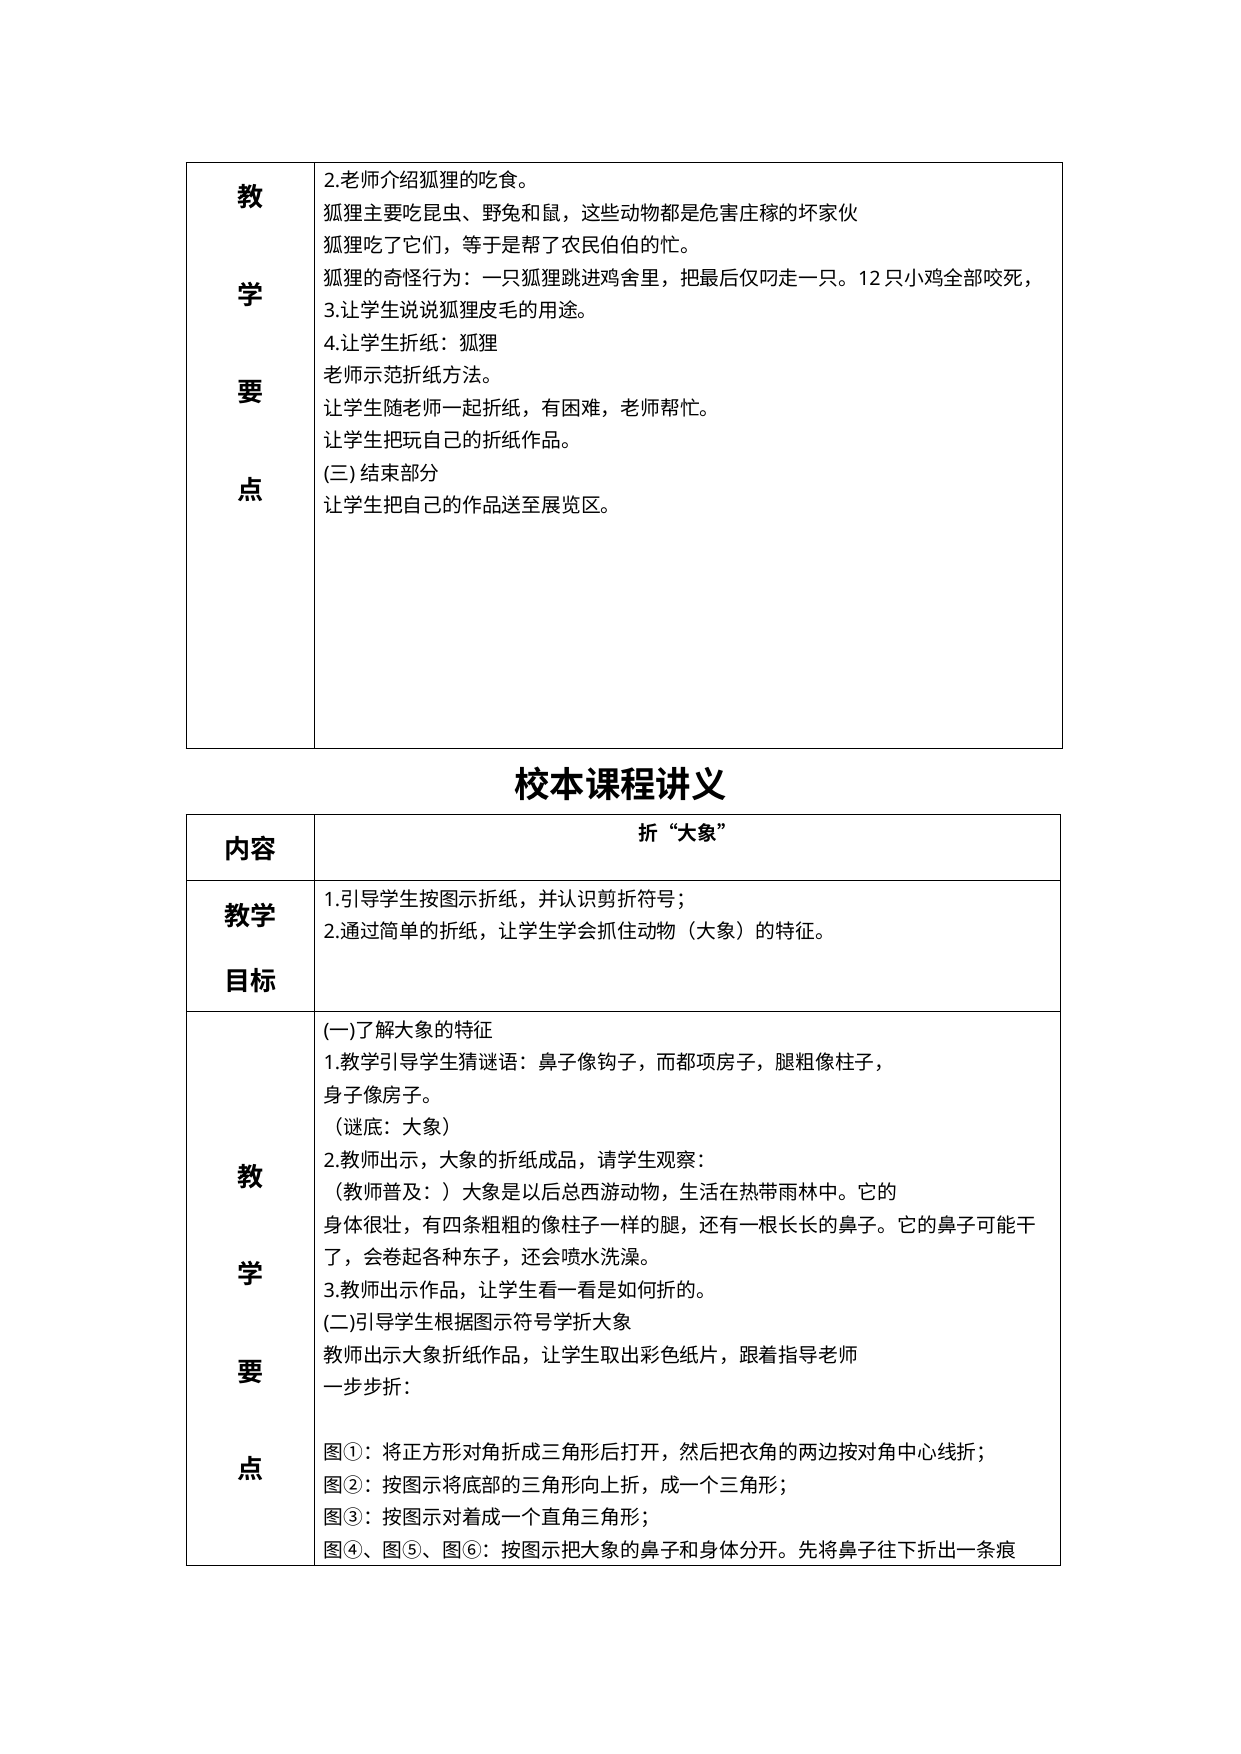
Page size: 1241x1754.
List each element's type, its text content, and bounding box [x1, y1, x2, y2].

table_cell 1.引导学生按图示折纸，并认识剪折符号； 2.通过简单的折纸，让学生学会抓住动物（大象）的特征。 [315, 881, 1060, 1011]
table_cell 教 学 要 点 [187, 163, 314, 748]
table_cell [315, 1012, 1060, 1565]
text 校本课程讲义 [187, 749, 1053, 814]
table_cell 教 学 要 点 [187, 1012, 314, 1565]
table_header 内容 [187, 815, 314, 880]
table_cell 教学 目标 [187, 881, 314, 1011]
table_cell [315, 163, 1062, 748]
table_header 折“大象” [315, 815, 1060, 880]
